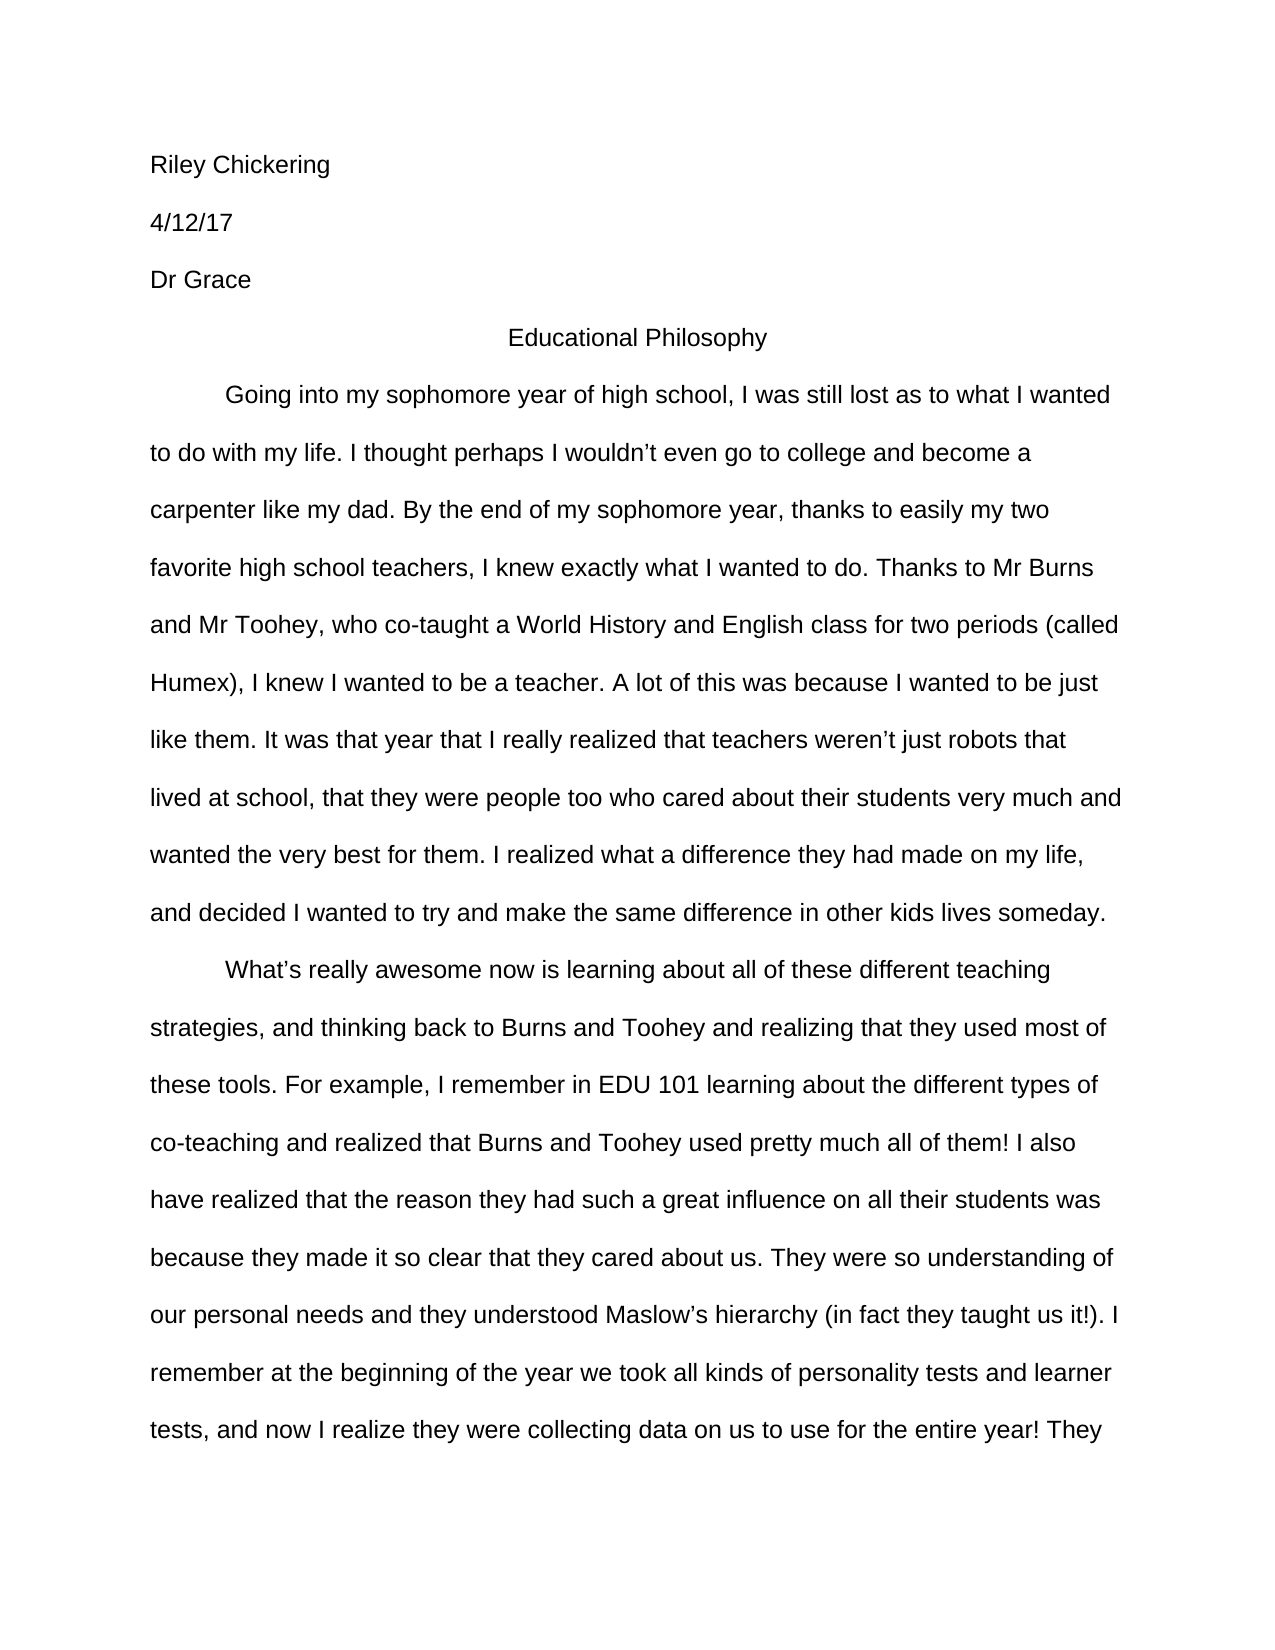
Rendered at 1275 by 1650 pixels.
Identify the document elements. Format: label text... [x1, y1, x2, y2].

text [150, 955, 1125, 1444]
text 4/12/17 [150, 207, 1125, 236]
text Dr Grace [150, 265, 1125, 294]
text Riley Chickering [150, 150, 1125, 179]
text Educational Philosophy [150, 322, 1125, 351]
text Going into my sophomore year of high school, I was still lost as to what I wanted to do with my life. I thought perhaps I wouldn’t even go to college and become a carpenter like my dad. By the end of my sophomore year, thanks to easily my two favorite high school teachers, I knew exactly what I wanted to do. Thanks to Mr Burns and Mr Toohey, who co-taught a World History and English class for two periods (called Humex), I knew I wanted to be a teacher. A lot of this was because I wanted to be just like them. It was that year that I really realized that teachers weren’t just robots that lived at school, that they were people too who cared about their students very much and wanted the very best for them. I realized what a difference they had made on my life, and decided I wanted to try and make the same difference in other kids lives someday. [150, 380, 1125, 926]
